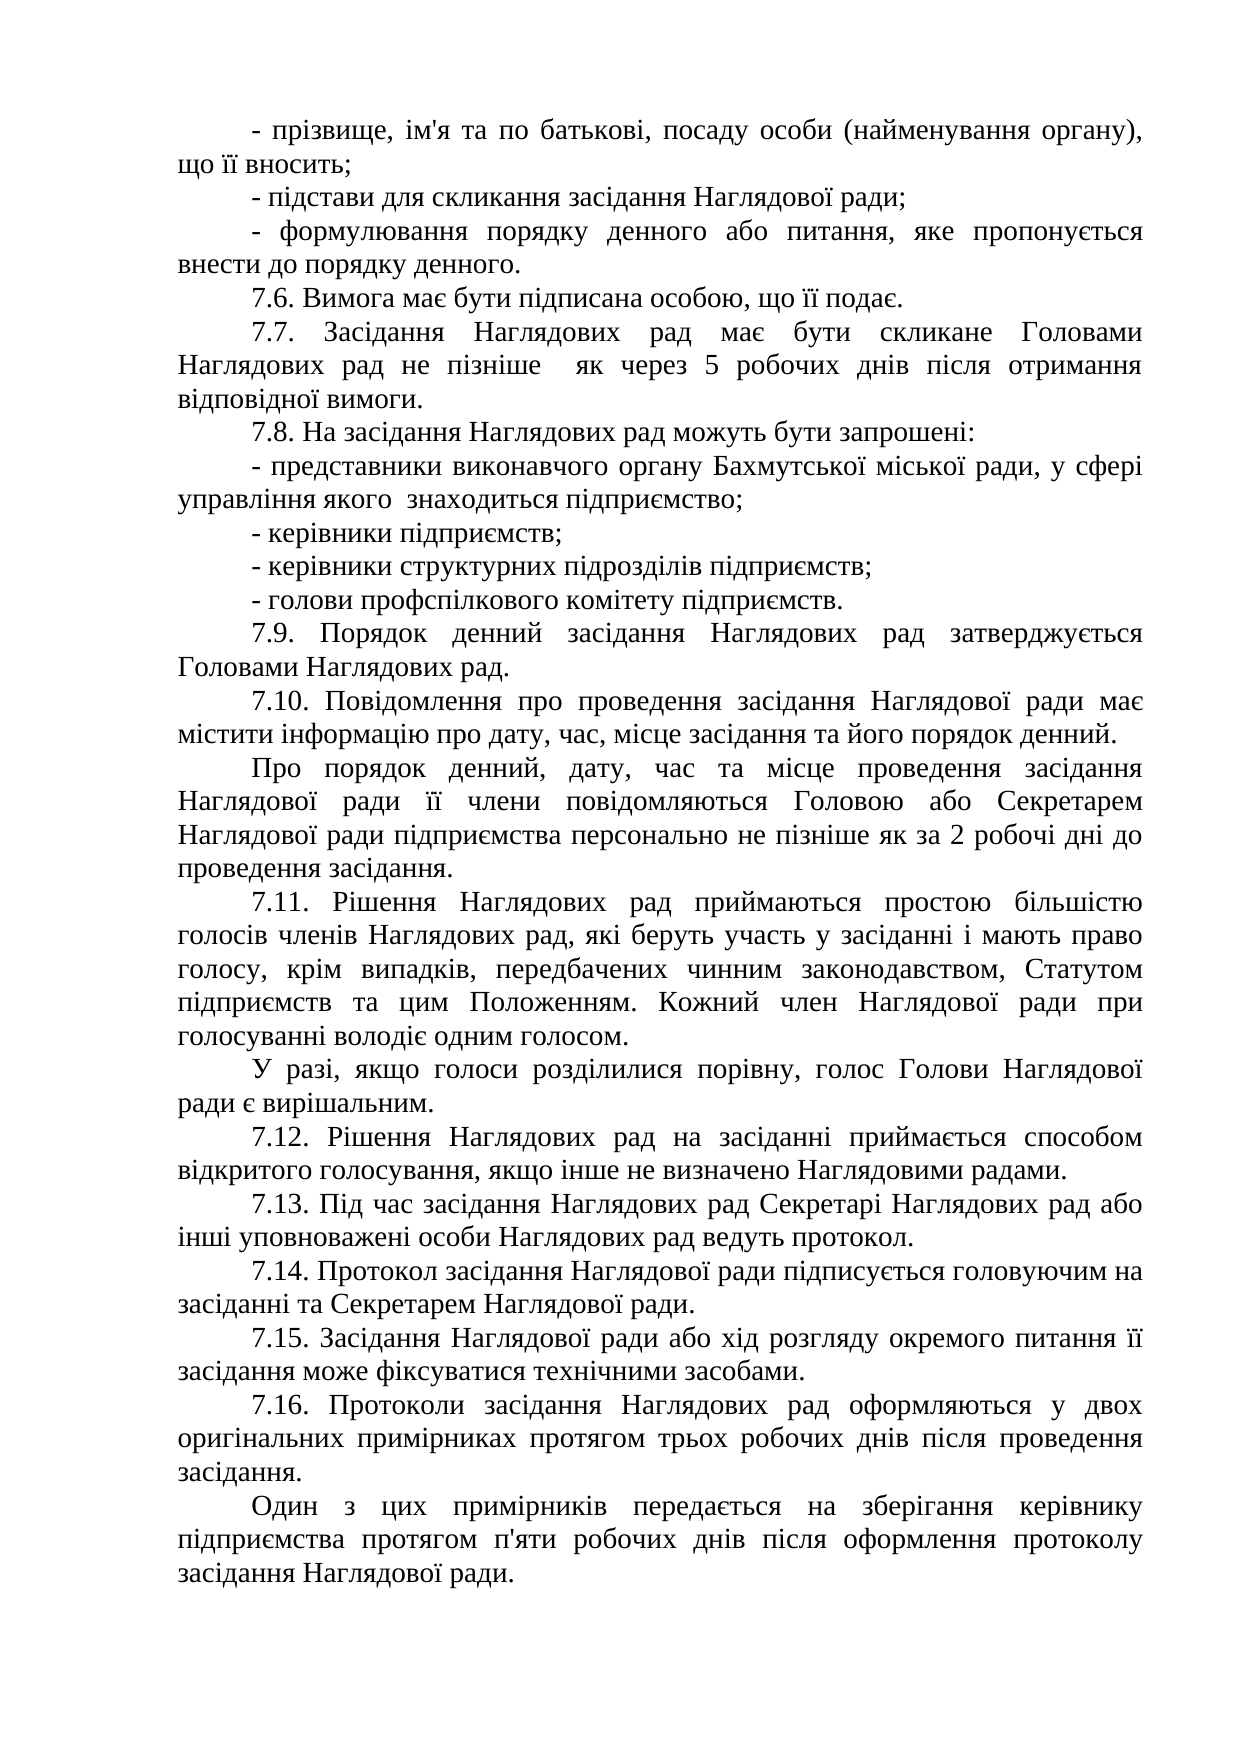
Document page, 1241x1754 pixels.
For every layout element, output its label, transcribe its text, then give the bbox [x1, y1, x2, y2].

text 7.6. Вимога має бути підписана особою, що її подає. [177, 280, 1144, 314]
text - представники виконавчого органу Бахмутської міської ради, у сфері управління якого знаходиться підприємство; [177, 448, 1144, 515]
text 7.11. Рішення Наглядових рад приймаються простою більшістю голосів членів Наглядових рад, які беруть участь у засіданні і мають право голосу, крім випадків, передбачених чинним законодавством, Статутом підприємств та цим Положенням. Кожний член Наглядової ради при голосуванні володіє одним голосом. [177, 884, 1144, 1052]
text 7.7. Засідання Наглядових рад має бути скликане Головами Наглядових рад не пізніше як через 5 робочих днів після отримання відповідної вимоги. [177, 314, 1144, 414]
text 7.15. Засідання Наглядової ради або хід розгляду окремого питання її засідання може фіксуватися технічними засобами. [177, 1320, 1144, 1387]
text 7.13. Під час засідання Наглядових рад Секретарі Наглядових рад або інші уповноважені особи Наглядових рад ведуть протокол. [177, 1186, 1144, 1253]
text - підстави для скликання засідання Наглядової ради; [177, 179, 1144, 213]
text 7.14. Протокол засідання Наглядової ради підписується головуючим на засіданні та Секретарем Наглядової ради. [177, 1253, 1144, 1320]
text 7.9. Порядок денний засідання Наглядових рад затверджується Головами Наглядових рад. [177, 616, 1144, 683]
text 7.10. Повідомлення про проведення засідання Наглядової ради має містити інформацію про дату, час, місце засідання та його порядок денний. [177, 683, 1144, 750]
text - формулювання порядку денного або питання, яке пропонується внести до порядку денного. [177, 213, 1144, 280]
text Один з цих примірників передається на зберігання керівнику підприємства протягом п'яти робочих днів після оформлення протоколу засідання Наглядової ради. [177, 1488, 1144, 1588]
text У разі, якщо голоси розділилися порівну, голос Голови Наглядової ради є вирішальним. [177, 1052, 1144, 1119]
text Про порядок денний, дату, час та місце проведення засідання Наглядової ради її члени повідомляються Головою або Секретарем Наглядової ради підприємства персонально не пізніше як за 2 робочі дні до проведення засідання. [177, 750, 1144, 884]
text - голови профспілкового комітету підприємств. [177, 582, 1144, 616]
text 7.8. На засідання Наглядових рад можуть бути запрошені: [177, 414, 1144, 448]
text - керівники підприємств; [177, 515, 1144, 548]
text 7.12. Рішення Наглядових рад на засіданні приймається способом відкритого голосування, якщо інше не визначено Наглядовими радами. [177, 1119, 1144, 1186]
text - керівники структурних підрозділів підприємств; [177, 548, 1144, 582]
text 7.16. Протоколи засідання Наглядових рад оформляються у двох оригінальних примірниках протягом трьох робочих днів після проведення засідання. [177, 1387, 1144, 1488]
text - прізвище, ім'я та по батькові, посаду особи (найменування органу), що її вносить; [177, 112, 1144, 179]
